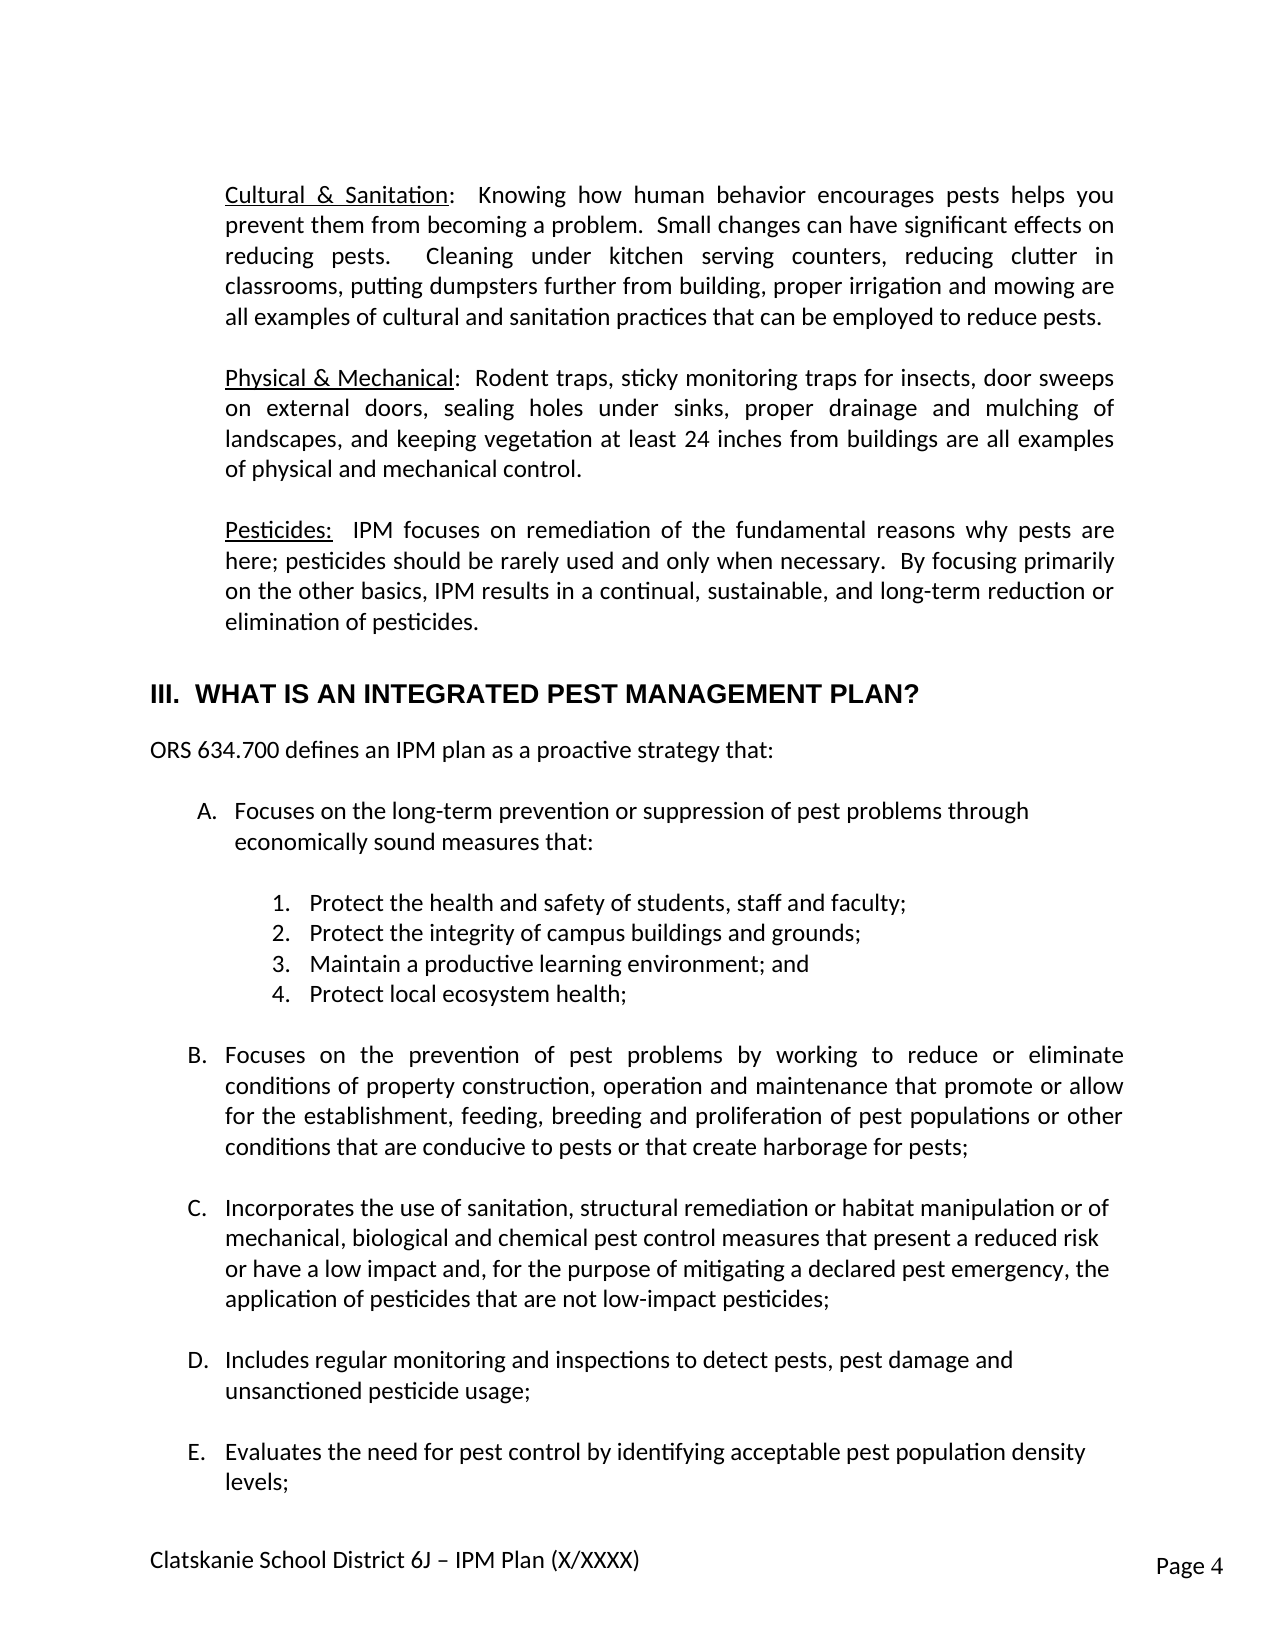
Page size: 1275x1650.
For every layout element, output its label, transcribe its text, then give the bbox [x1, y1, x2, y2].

list Focuses on the prevention of pest problems by working to reduce or eliminate conditions of property construction, operation and maintenance that promote or allow for the establishment, feeding, breeding and proliferation of pest populations or other conditions that are conducive to pests or that create harborage for pests; [187, 1039, 1125, 1161]
list Protect local ecosystem health; [291, 978, 1125, 1009]
text Cultural & Sanitation: Knowing how human behavior encourages pests helps you prevent them from becoming a problem. Small changes can have significant effects on reducing pests. Cleaning under kitchen serving counters, reducing clutter in classrooms, putting dumpsters further from building, proper irrigation and mowing are all examples of cultural and sanitation practices that can be employed to reduce pests. [225, 179, 1116, 331]
list Protect the integrity of campus buildings and grounds; [291, 917, 1125, 948]
subtitle III. WHAT IS AN INTEGRATED PEST MANAGEMENT PLAN? [150, 678, 1125, 709]
text ORS 634.700 defines an IPM plan as a proactive strategy that: [150, 734, 1125, 764]
list Protect the health and safety of students, staff and faculty; [291, 887, 1125, 917]
text Pesticides: IPM focuses on remediation of the fundamental reasons why pests are here; pesticides should be rarely used and only when necessary. By focusing primarily on the other basics, IPM results in a continual, sustainable, and long-term reduction or elimination of pesticides. [225, 514, 1116, 637]
list Focuses on the long-term prevention or suppression of pest problems through economically sound measures that: [197, 795, 1125, 856]
list Incorporates the use of sanitation, structural remediation or habitat manipulation or of mechanical, biological and chemical pest control measures that present a reduced risk or have a low impact and, for the purpose of mitigating a declared pest emergency, the application of pesticides that are not low-impact pesticides; [187, 1192, 1125, 1314]
list Includes regular monitoring and inspections to detect pests, pest damage and unsanctioned pesticide usage; [187, 1344, 1125, 1406]
text Physical & Mechanical: Rodent traps, sticky monitoring traps for insects, door sweeps on external doors, sealing holes under sinks, proper drainage and mulching of landscapes, and keeping vegetation at least 24 inches from buildings are all examples of physical and mechanical control. [225, 362, 1116, 484]
list Maintain a productive learning environment; and [291, 948, 1125, 978]
list Evaluates the need for pest control by identifying acceptable pest population density levels; [187, 1436, 1125, 1497]
